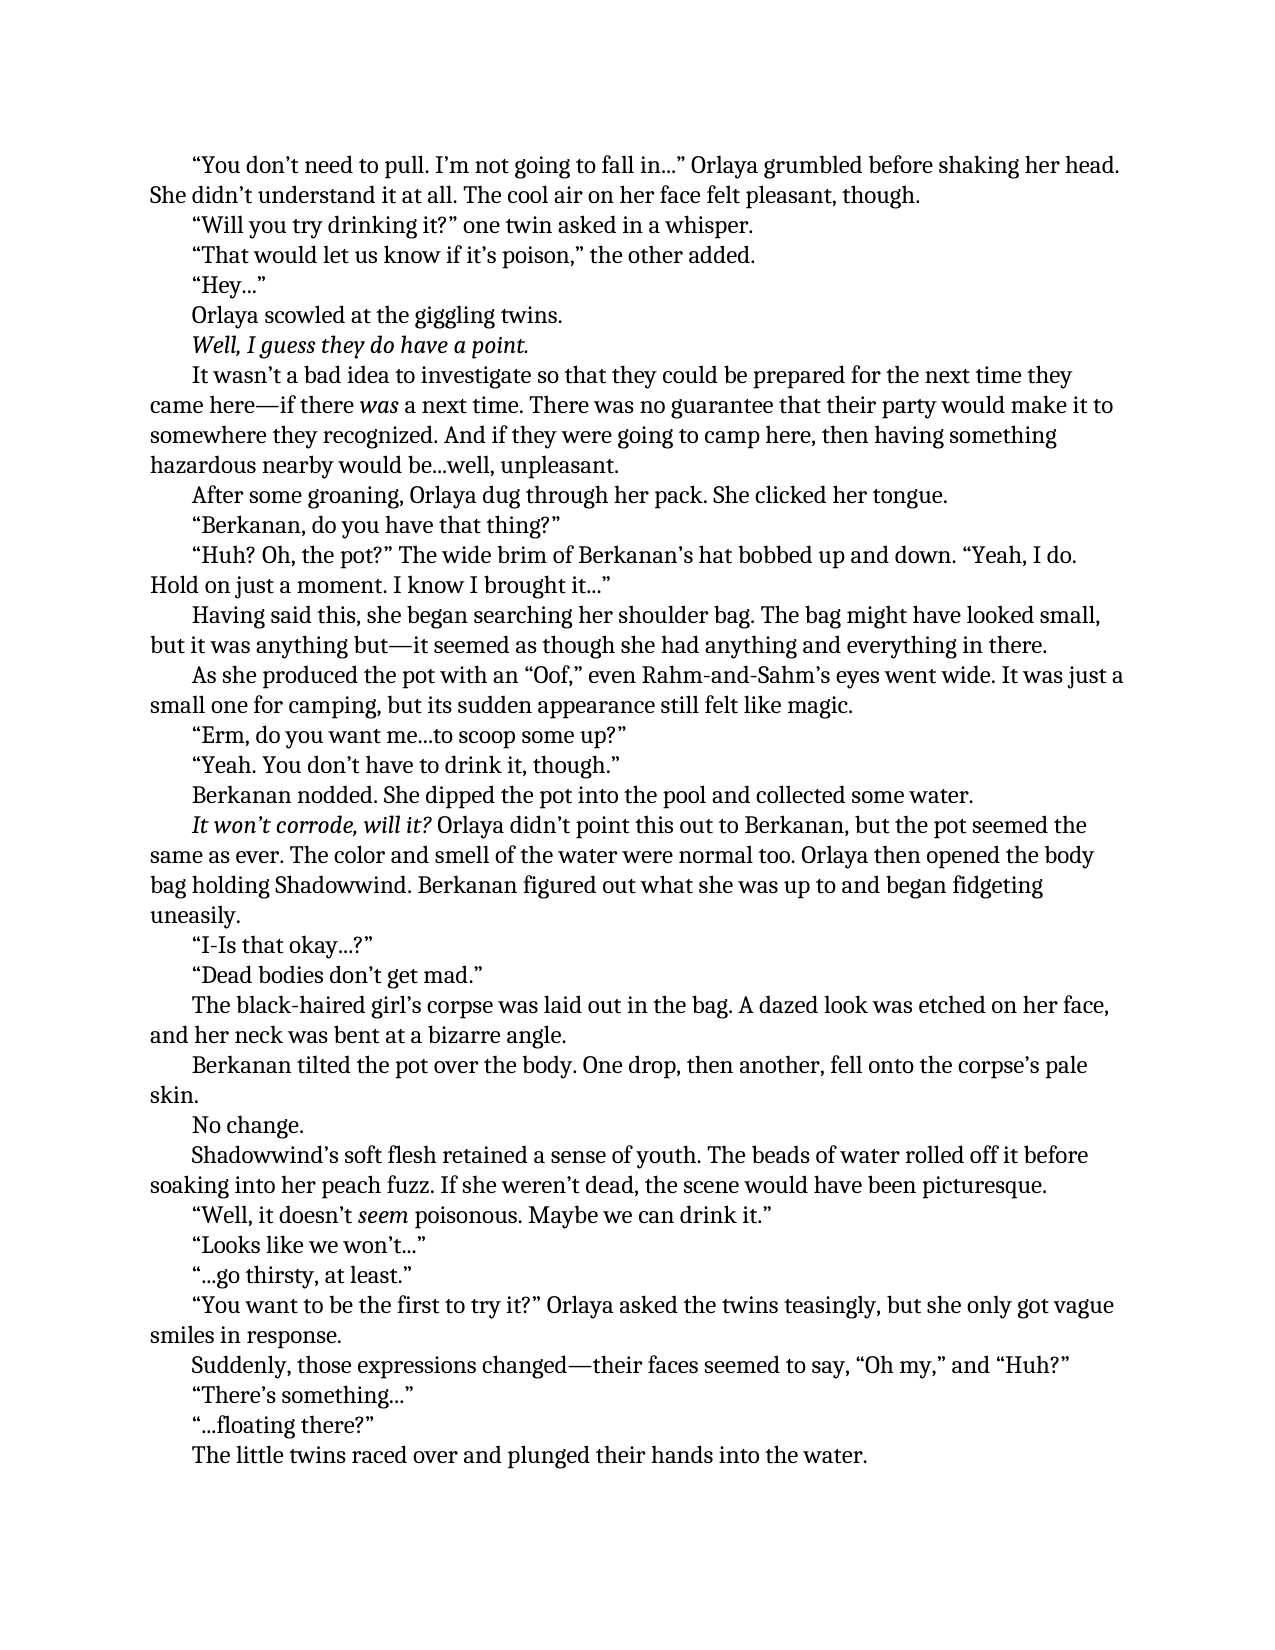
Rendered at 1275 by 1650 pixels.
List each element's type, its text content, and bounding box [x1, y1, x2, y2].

text After some groaning, Orlaya dug through her pack. She clicked her tongue. [150, 480, 1125, 510]
text Well, I guess they do have a point. [150, 330, 1125, 360]
text “You don’t need to pull. I’m not going to fall in...” Orlaya grumbled before shaking her head. She didn’t understand it at all. The cool air on her face felt pleasant, though. [150, 150, 1125, 210]
text “Berkanan, do you have that thing?” [150, 510, 1125, 540]
text The black-haired girl’s corpse was laid out in the bag. A dazed look was etched on her face, and her neck was bent at a bizarre angle. [150, 990, 1125, 1050]
text Orlaya scowled at the giggling twins. [150, 300, 1125, 330]
text Having said this, she began searching her shoulder bag. The bag might have looked small, but it was anything but—it seemed as though she had anything and everything in there. [150, 600, 1125, 660]
text Shadowwind’s soft flesh retained a sense of youth. The beads of water rolled off it before soaking into her peach fuzz. If she weren’t dead, the scene would have been picturesque. [150, 1140, 1125, 1200]
text “Huh? Oh, the pot?” The wide brim of Berkanan’s hat bobbed up and down. “Yeah, I do. Hold on just a moment. I know I brought it...” [150, 540, 1125, 600]
text It won’t corrode, will it? Orlaya didn’t point this out to Berkanan, but the pot seemed the same as ever. The color and smell of the water were normal too. Orlaya then opened the body bag holding Shadowwind. Berkanan figured out what she was up to and began fidgeting uneasily. [150, 810, 1125, 930]
text Suddenly, those expressions changed—their faces seemed to say, “Oh my,” and “Huh?” [150, 1350, 1125, 1380]
text “Yeah. You don’t have to drink it, though.” [150, 750, 1125, 780]
text “Dead bodies don’t get mad.” [150, 960, 1125, 990]
text “Well, it doesn’t seem poisonous. Maybe we can drink it.” [150, 1200, 1125, 1230]
text “...floating there?” [150, 1410, 1125, 1440]
text Berkanan nodded. She dipped the pot into the pool and collected some water. [150, 780, 1125, 810]
text “That would let us know if it’s poison,” the other added. [150, 240, 1125, 270]
text The little twins raced over and plunged their hands into the water. [150, 1440, 1125, 1470]
text “You want to be the first to try it?” Orlaya asked the twins teasingly, but she only got vague smiles in response. [150, 1290, 1125, 1350]
text “I-Is that okay...?” [150, 930, 1125, 960]
text No change. [150, 1110, 1125, 1140]
text It wasn’t a bad idea to investigate so that they could be prepared for the next time they came here—if there was a next time. There was no guarantee that their party would make it to somewhere they recognized. And if they were going to camp here, then having something hazardous nearby would be...well, unpleasant. [150, 360, 1125, 480]
text “There’s something...” [150, 1380, 1125, 1410]
text “Looks like we won’t...” [150, 1230, 1125, 1260]
text Berkanan tilted the pot over the body. One drop, then another, fell onto the corpse’s pale skin. [150, 1050, 1125, 1110]
text As she produced the pot with an “Oof,” even Rahm-and-Sahm’s eyes went wide. It was just a small one for camping, but its sudden appearance still felt like magic. [150, 660, 1125, 720]
text “Will you try drinking it?” one twin asked in a whisper. [150, 210, 1125, 240]
text “Hey...” [150, 270, 1125, 300]
text “Erm, do you want me...to scoop some up?” [150, 720, 1125, 750]
text “...go thirsty, at least.” [150, 1260, 1125, 1290]
